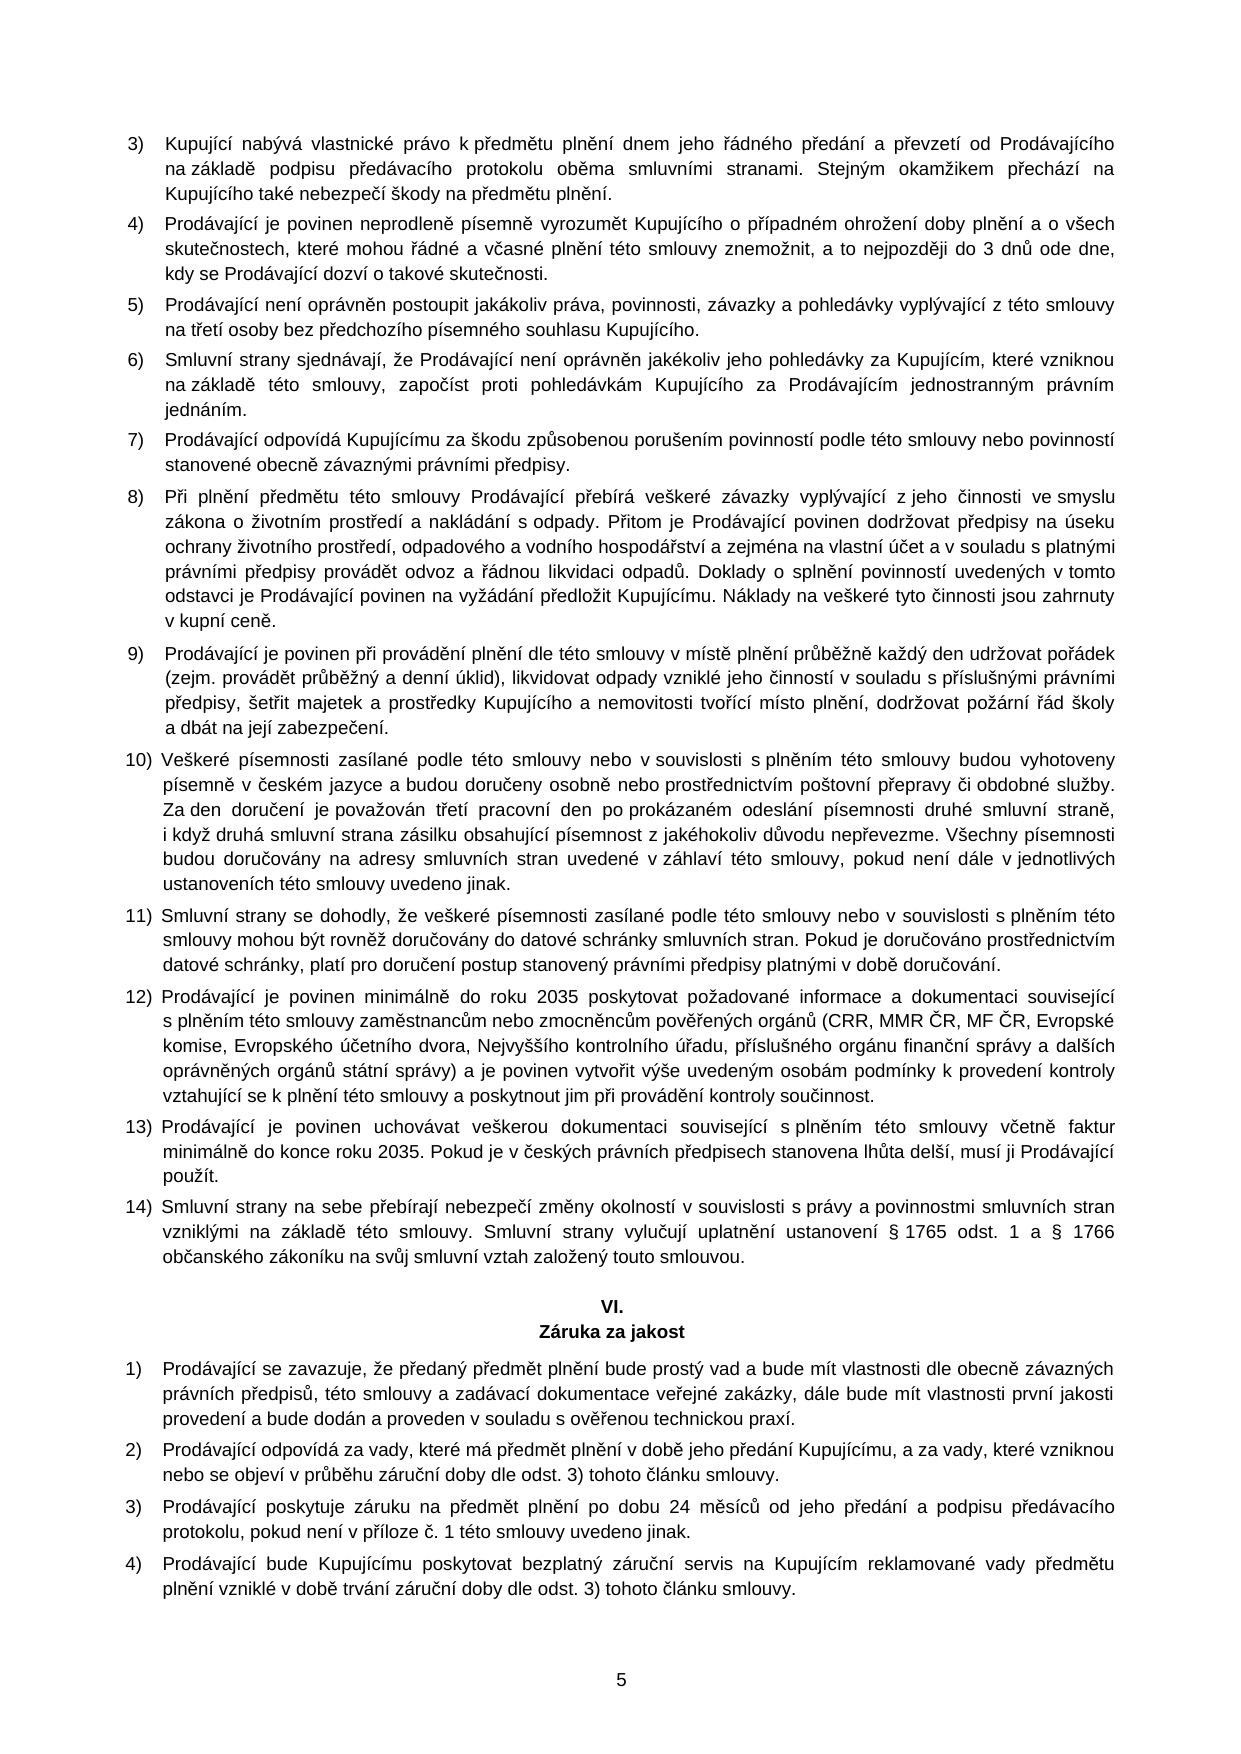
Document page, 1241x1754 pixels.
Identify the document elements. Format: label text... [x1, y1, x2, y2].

list Smluvní strany na sebe přebírají nebezpečí změny okolností v souvislosti s právy a povinnostmi smluvních stran vzniklými na základě této smlouvy. Smluvní strany vylučují uplatnění ustanovení § 1765 odst. 1 a § 1766 občanského zákoníku na svůj smluvní vztah založený touto smlouvou. [125, 1196, 1115, 1267]
list Prodávající odpovídá za vady, které má předmět plnění v době jeho předání Kupujícímu, a za vady, které vzniknou nebo se objeví v průběhu záruční doby dle odst. 3) tohoto článku smlouvy. [125, 1439, 1115, 1486]
list Prodávající je povinen neprodleně písemně vyrozumět Kupujícího o případném ohrožení doby plnění a o všech skutečnostech, které mohou řádné a včasné plnění této smlouvy znemožnit, a to nejpozději do 3 dnů ode dne, kdy se Prodávající dozví o takové skutečnosti. [127, 213, 1115, 284]
text Záruka za jakost [125, 1320, 1098, 1342]
list Kupující nabývá vlastnické právo k předmětu plnění dnem jeho řádného předání a převzetí od Prodávajícího na základě podpisu předávacího protokolu oběma smluvními stranami. Stejným okamžikem přechází na Kupujícího také nebezpečí škody na předmětu plnění. [127, 133, 1115, 204]
list Smluvní strany sjednávají, že Prodávající není oprávněn jakékoliv jeho pohledávky za Kupujícím, které vzniknou na základě této smlouvy, započíst proti pohledávkám Kupujícího za Prodávajícím jednostranným právním jednáním. [127, 349, 1115, 420]
list Veškeré písemnosti zasílané podle této smlouvy nebo v souvislosti s plněním této smlouvy budou vyhotoveny písemně v českém jazyce a budou doručeny osobně nebo prostřednictvím poštovní přepravy či obdobné služby. Za den doručení je považován třetí pracovní den po prokázaném odeslání písemnosti druhé smluvní straně, i když druhá smluvní strana zásilku obsahující písemnost z jakéhokoliv důvodu nepřevezme. Všechny písemnosti budou doručovány na adresy smluvních stran uvedené v záhlaví této smlouvy, pokud není dále v jednotlivých ustanoveních této smlouvy uvedeno jinak. [125, 749, 1115, 894]
list Prodávající poskytuje záruku na předmět plnění po dobu 24 měsíců od jeho předání a podpisu předávacího protokolu, pokud není v příloze č. 1 této smlouvy uvedeno jinak. [125, 1496, 1115, 1542]
list Prodávající je povinen při provádění plnění dle této smlouvy v místě plnění průběžně každý den udržovat pořádek (zejm. provádět průběžný a denní úklid), likvidovat odpady vzniklé jeho činností v souladu s příslušnými právními předpisy, šetřit majetek a prostředky Kupujícího a nemovitosti tvořící místo plnění, dodržovat požární řád školy a dbát na její zabezpečení. [127, 642, 1115, 738]
list Při plnění předmětu této smlouvy Prodávající přebírá veškeré závazky vyplývající z jeho činnosti ve smyslu zákona o životním prostředí a nakládání s odpady. Přitom je Prodávající povinen dodržovat předpisy na úseku ochrany životního prostředí, odpadového a vodního hospodářství a zejména na vlastní účet a v souladu s platnými právními předpisy provádět odvoz a řádnou likvidaci odpadů. Doklady o splnění povinností uvedených v tomto odstavci je Prodávající povinen na vyžádání předložit Kupujícímu. Náklady na veškeré tyto činnosti jsou zahrnuty v kupní ceně. [127, 486, 1115, 632]
list Smluvní strany se dohodly, že veškeré písemnosti zasílané podle této smlouvy nebo v souvislosti s plněním této smlouvy mohou být rovněž doručovány do datové schránky smluvních stran. Pokud je doručováno prostřednictvím datové schránky, platí pro doručení postup stanovený právními předpisy platnými v době doručování. [125, 904, 1115, 976]
list Prodávající odpovídá Kupujícímu za škodu způsobenou porušením povinností podle této smlouvy nebo povinností stanovené obecně závaznými právními předpisy. [127, 429, 1115, 475]
list Prodávající bude Kupujícímu poskytovat bezplatný záruční servis na Kupujícím reklamované vady předmětu plnění vzniklé v době trvání záruční doby dle odst. 3) tohoto článku smlouvy. [125, 1552, 1115, 1599]
list Prodávající je povinen uchovávat veškerou dokumentaci související s plněním této smlouvy včetně faktur minimálně do konce roku 2035. Pokud je v českých právních předpisech stanovena lhůta delší, musí ji Prodávající použít. [125, 1116, 1115, 1187]
list Prodávající je povinen minimálně do roku 2035 poskytovat požadované informace a dokumentaci související s plněním této smlouvy zaměstnancům nebo zmocněncům pověřených orgánů (CRR, MMR ČR, MF ČR, Evropské komise, Evropského účetního dvora, Nejvyššího kontrolního úřadu, příslušného orgánu finanční správy a dalších oprávněných orgánů státní správy) a je povinen vytvořit výše uvedeným osobám podmínky k provedení kontroly vztahující se k plnění této smlouvy a poskytnout jim při provádění kontroly součinnost. [125, 985, 1115, 1106]
text VI. [125, 1296, 1099, 1317]
list Prodávající se zavazuje, že předaný předmět plnění bude prostý vad a bude mít vlastnosti dle obecně závazných právních předpisů, této smlouvy a zadávací dokumentace veřejné zakázky, dále bude mít vlastnosti první jakosti provedení a bude dodán a proveden v souladu s ověřenou technickou praxí. [125, 1358, 1115, 1429]
list Prodávající není oprávněn postoupit jakákoliv práva, povinnosti, závazky a pohledávky vyplývající z této smlouvy na třetí osoby bez předchozího písemného souhlasu Kupujícího. [127, 294, 1115, 340]
